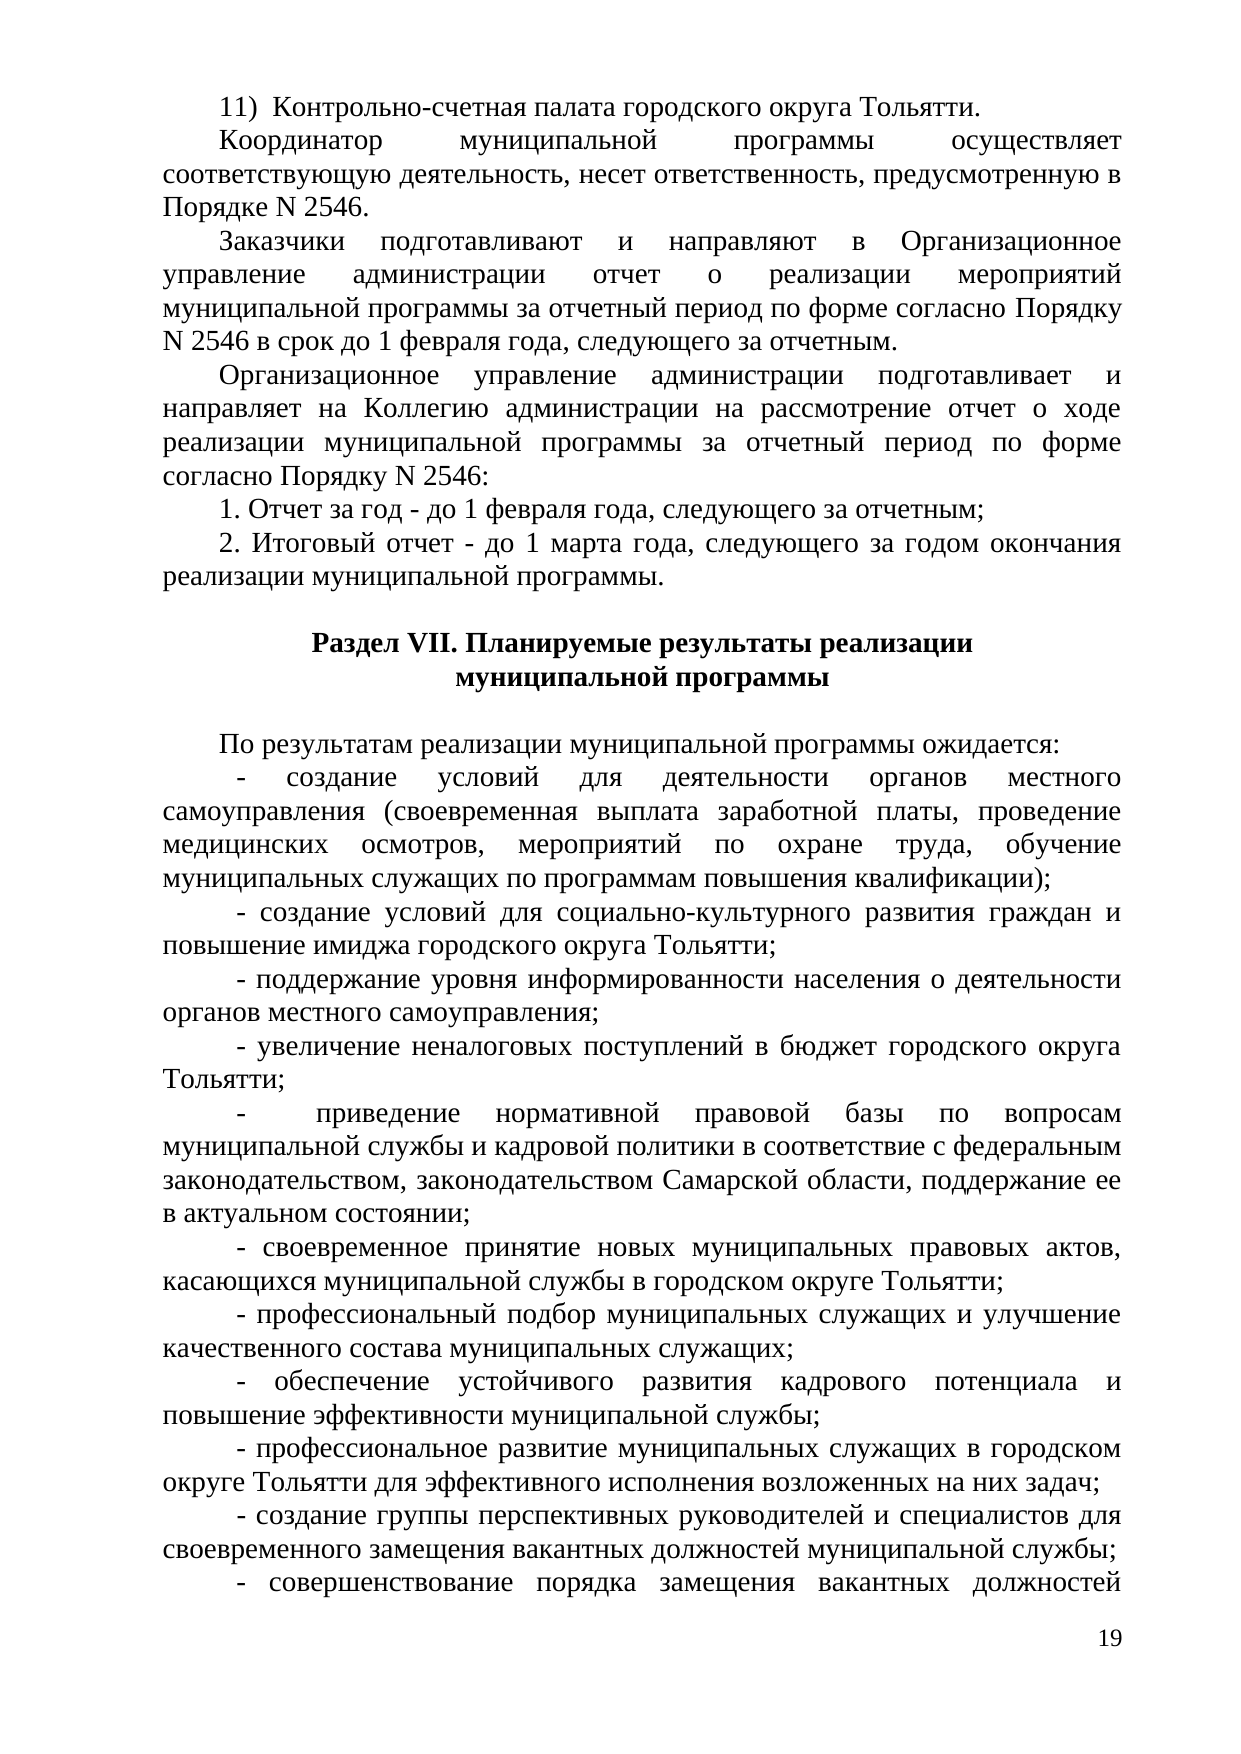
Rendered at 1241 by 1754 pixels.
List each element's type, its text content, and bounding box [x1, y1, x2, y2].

text Заказчики подготавливают и направляют в Организационное управление администрации отчет о реализации мероприятий муниципальной программы за отчетный период по форме согласно Порядку N 2546 в срок до 1 февраля года, следующего за отчетным. [162, 223, 1122, 357]
text 2. Итоговый отчет - до 1 марта года, следующего за годом окончания реализации муниципальной программы. [162, 525, 1122, 592]
text - создание условий для социально-культурного развития граждан и повышение имиджа городского округа Тольятти; [162, 894, 1122, 961]
text - приведение нормативной правовой базы по вопросам муниципальной службы и кадровой политики в соответствие с федеральным законодательством, законодательством Самарской области, поддержание ее в актуальном состоянии; [162, 1095, 1122, 1229]
text - профессиональный подбор муниципальных служащих и улучшение качественного состава муниципальных служащих; [162, 1296, 1122, 1363]
text - своевременное принятие новых муниципальных правовых актов, касающихся муниципальной службы в городском округе Тольятти; [162, 1229, 1122, 1296]
title Раздел VII. Планируемые результаты реализации [162, 625, 1122, 659]
text Организационное управление администрации подготавливает и направляет на Коллегию администрации на рассмотрение отчет о ходе реализации муниципальной программы за отчетный период по форме согласно Порядку N 2546: [162, 357, 1122, 491]
text - создание условий для деятельности органов местного самоуправления (своевременная выплата заработной платы, проведение медицинских осмотров, мероприятий по охране труда, обучение муниципальных служащих по программам повышения квалификации); [162, 759, 1122, 894]
text По результатам реализации муниципальной программы ожидается: [162, 726, 1122, 759]
text - увеличение неналоговых поступлений в бюджет городского округа Тольятти; [162, 1028, 1122, 1095]
text - поддержание уровня информированности населения о деятельности органов местного самоуправления; [162, 961, 1122, 1028]
title муниципальной программы [162, 659, 1122, 692]
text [162, 1564, 1122, 1598]
text 1. Отчет за год - до 1 февраля года, следующего за отчетным; [162, 491, 1122, 525]
text - создание группы перспективных руководителей и специалистов для своевременного замещения вакантных должностей муниципальной службы; [162, 1497, 1122, 1564]
text - обеспечение устойчивого развития кадрового потенциала и повышение эффективности муниципальной службы; [162, 1363, 1122, 1430]
text - профессиональное развитие муниципальных служащих в городском округе Тольятти для эффективного исполнения возложенных на них задач; [162, 1430, 1122, 1497]
text 11) Контрольно-счетная палата городского округа Тольятти. [162, 89, 1122, 122]
text Координатор муниципальной программы осуществляет соответствующую деятельность, несет ответственность, предусмотренную в Порядке N 2546. [162, 122, 1122, 223]
